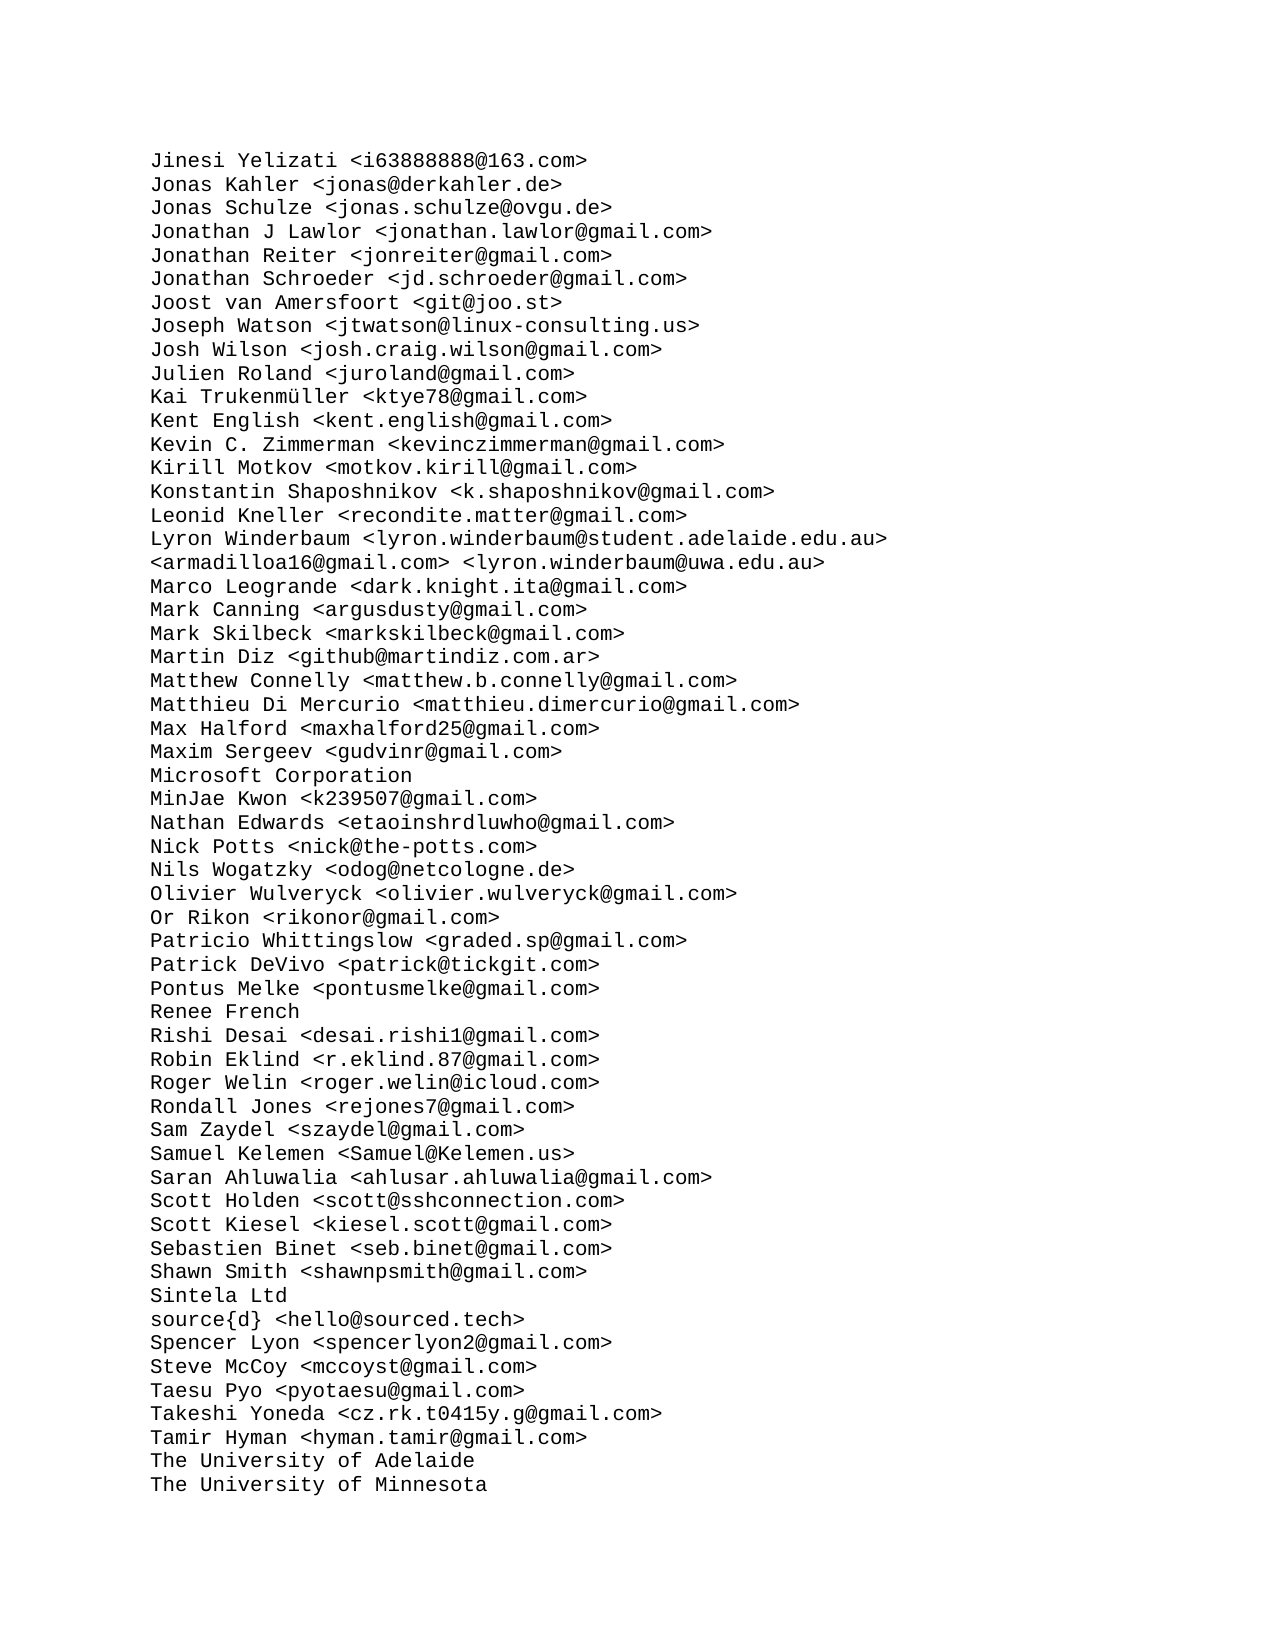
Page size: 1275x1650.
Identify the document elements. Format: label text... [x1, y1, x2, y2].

text Sintela Ltd [150, 1285, 1125, 1309]
text Lyron Winderbaum <lyron.winderbaum@student.adelaide.edu.au> <armadilloa16@gmail.com> <lyron.winderbaum@uwa.edu.au> [150, 528, 1125, 576]
text Julien Roland <juroland@gmail.com> [150, 363, 1125, 386]
text Jonathan Reiter <jonreiter@gmail.com> [150, 244, 1125, 268]
text Scott Kiesel <kiesel.scott@gmail.com> [150, 1214, 1125, 1238]
text Saran Ahluwalia <ahlusar.ahluwalia@gmail.com> [150, 1167, 1125, 1190]
text Shawn Smith <shawnpsmith@gmail.com> [150, 1261, 1125, 1285]
text Scott Holden <scott@sshconnection.com> [150, 1190, 1125, 1214]
text Microsoft Corporation [150, 765, 1125, 788]
text Kirill Motkov <motkov.kirill@gmail.com> [150, 457, 1125, 481]
text Jonathan Schroeder <jd.schroeder@gmail.com> [150, 268, 1125, 292]
text Patricio Whittingslow <graded.sp@gmail.com> [150, 930, 1125, 954]
text Pontus Melke <pontusmelke@gmail.com> [150, 978, 1125, 1001]
text Patrick DeVivo <patrick@tickgit.com> [150, 954, 1125, 978]
text Sam Zaydel <szaydel@gmail.com> [150, 1119, 1125, 1143]
text Tamir Hyman <hyman.tamir@gmail.com> [150, 1427, 1125, 1451]
text Matthew Connelly <matthew.b.connelly@gmail.com> [150, 670, 1125, 694]
text The University of Adelaide [150, 1451, 1125, 1474]
text Steve McCoy <mccoyst@gmail.com> [150, 1356, 1125, 1379]
text Josh Wilson <josh.craig.wilson@gmail.com> [150, 339, 1125, 363]
text Marco Leogrande <dark.knight.ita@gmail.com> [150, 576, 1125, 599]
text Jonas Schulze <jonas.schulze@ovgu.de> [150, 197, 1125, 221]
text Olivier Wulveryck <olivier.wulveryck@gmail.com> [150, 883, 1125, 907]
text Joseph Watson <jtwatson@linux-consulting.us> [150, 316, 1125, 339]
text Rishi Desai <desai.rishi1@gmail.com> [150, 1025, 1125, 1048]
text Max Halford <maxhalford25@gmail.com> [150, 717, 1125, 741]
text MinJae Kwon <k239507@gmail.com> [150, 788, 1125, 812]
text Mark Canning <argusdusty@gmail.com> [150, 599, 1125, 623]
text Martin Diz <github@martindiz.com.ar> [150, 647, 1125, 670]
text Samuel Kelemen <Samuel@Kelemen.us> [150, 1143, 1125, 1167]
text source{d} <hello@sourced.tech> [150, 1309, 1125, 1332]
text Jonas Kahler <jonas@derkahler.de> [150, 174, 1125, 197]
text Nils Wogatzky <odog@netcologne.de> [150, 859, 1125, 883]
text Roger Welin <roger.welin@icloud.com> [150, 1072, 1125, 1096]
text Konstantin Shaposhnikov <k.shaposhnikov@gmail.com> [150, 481, 1125, 505]
text Rondall Jones <rejones7@gmail.com> [150, 1096, 1125, 1119]
text Jonathan J Lawlor <jonathan.lawlor@gmail.com> [150, 221, 1125, 244]
text Kent English <kent.english@gmail.com> [150, 410, 1125, 434]
text Maxim Sergeev <gudvinr@gmail.com> [150, 741, 1125, 765]
text Joost van Amersfoort <git@joo.st> [150, 292, 1125, 316]
text Mark Skilbeck <markskilbeck@gmail.com> [150, 623, 1125, 647]
text Kai Trukenmüller <ktye78@gmail.com> [150, 386, 1125, 410]
text Or Rikon <rikonor@gmail.com> [150, 907, 1125, 930]
text Robin Eklind <r.eklind.87@gmail.com> [150, 1048, 1125, 1072]
text The University of Minnesota [150, 1474, 1125, 1498]
text Renee French [150, 1001, 1125, 1025]
text Spencer Lyon <spencerlyon2@gmail.com> [150, 1332, 1125, 1356]
text Sebastien Binet <seb.binet@gmail.com> [150, 1238, 1125, 1261]
text Takeshi Yoneda <cz.rk.t0415y.g@gmail.com> [150, 1403, 1125, 1427]
text Matthieu Di Mercurio <matthieu.dimercurio@gmail.com> [150, 694, 1125, 717]
text Nick Potts <nick@the-potts.com> [150, 836, 1125, 859]
text Kevin C. Zimmerman <kevinczimmerman@gmail.com> [150, 434, 1125, 457]
text Nathan Edwards <etaoinshrdluwho@gmail.com> [150, 812, 1125, 836]
text Leonid Kneller <recondite.matter@gmail.com> [150, 505, 1125, 528]
text Jinesi Yelizati <i63888888@163.com> [150, 150, 1125, 174]
text Taesu Pyo <pyotaesu@gmail.com> [150, 1379, 1125, 1403]
